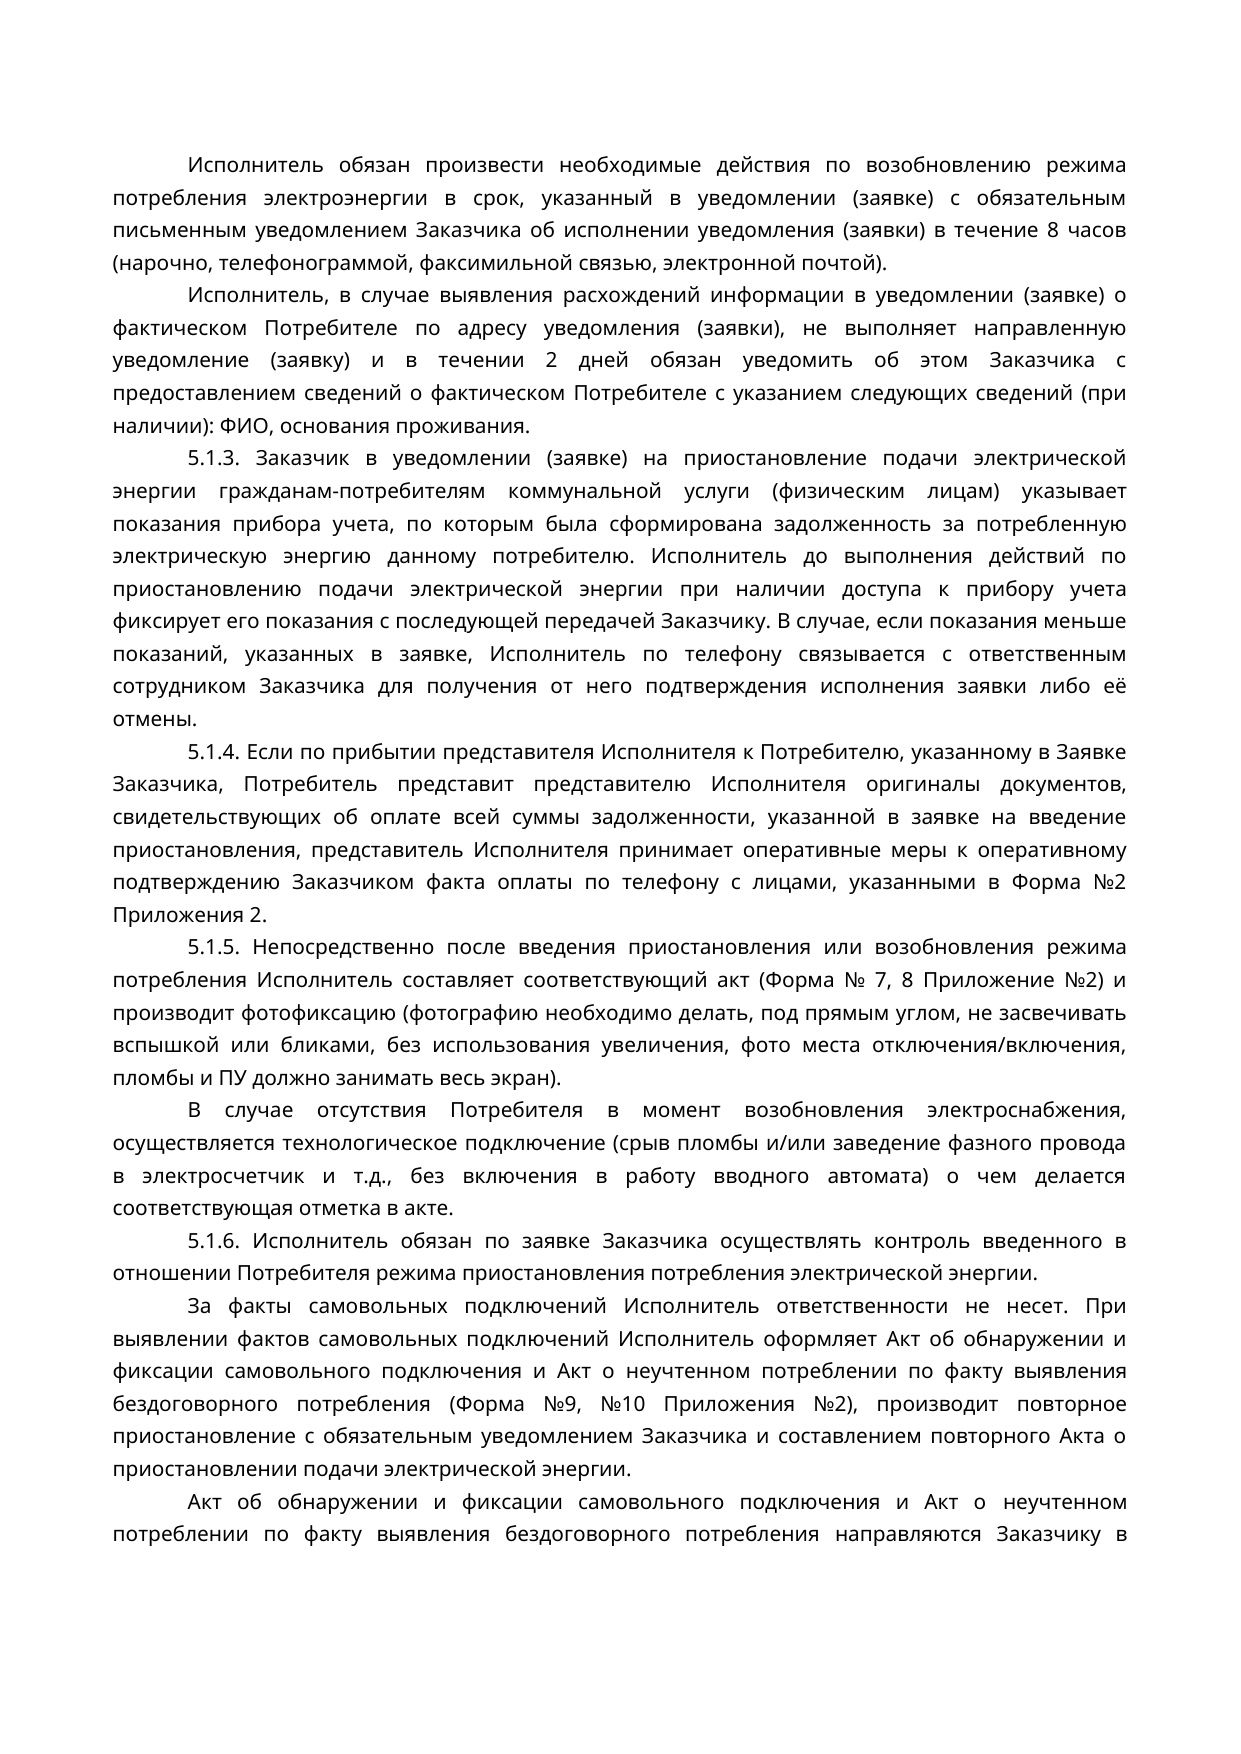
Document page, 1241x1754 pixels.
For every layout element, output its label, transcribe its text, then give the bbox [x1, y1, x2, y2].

text Исполнитель, в случае выявления расхождений информации в уведомлении (заявке) о фактическом Потребителе по адресу уведомления (заявки), не выполняет направленную уведомление (заявку) и в течении 2 дней обязан уведомить об этом Заказчика с предоставлением сведений о фактическом Потребителе с указанием следующих сведений (при наличии): ФИО, основания проживания. [112, 280, 1128, 439]
text 5.1.4. Если по прибытии представителя Исполнителя к Потребителю, указанному в Заявке Заказчика, Потребитель представит представителю Исполнителя оригиналы документов, свидетельствующих об оплате всей суммы задолженности, указанной в заявке на введение приостановления, представитель Исполнителя принимает оперативные меры к оперативному подтверждению Заказчиком факта оплаты по телефону с лицами, указанными в Форма №2 Приложения 2. [112, 737, 1128, 928]
text Исполнитель обязан произвести необходимые действия по возобновлению режима потребления электроэнергии в срок, указанный в уведомлении (заявке) с обязательным письменным уведомлением Заказчика об исполнении уведомления (заявки) в течение 8 часов (нарочно, телефонограммой, факсимильной связью, электронной почтой). [112, 150, 1128, 276]
text В случае отсутствия Потребителя в момент возобновления электроснабжения, осуществляется технологическое подключение (срыв пломбы и/или заведение фазного провода в электросчетчик и т.д., без включения в работу вводного автомата) о чем делается соответствующая отметка в акте. [112, 1096, 1128, 1222]
text 5.1.5. Непосредственно после введения приостановления или возобновления режима потребления Исполнитель составляет соответствующий акт (Форма № 7, 8 Приложение №2) и производит фотофиксацию (фотографию необходимо делать, под прямым углом, не засвечивать вспышкой или бликами, без использования увеличения, фото места отключения/включения, пломбы и ПУ должно занимать весь экран). [112, 932, 1128, 1091]
text 5.1.6. Исполнитель обязан по заявке Заказчика осуществлять контроль введенного в отношении Потребителя режима приостановления потребления электрической энергии. [112, 1226, 1128, 1287]
text 5.1.3. Заказчик в уведомлении (заявке) на приостановление подачи электрической энергии гражданам-потребителям коммунальной услуги (физическим лицам) указывает показания прибора учета, по которым была сформирована задолженность за потребленную электрическую энергию данному потребителю. Исполнитель до выполнения действий по приостановлению подачи электрической энергии при наличии доступа к прибору учета фиксирует его показания с последующей передачей Заказчику. В случае, если показания меньше показаний, указанных в заявке, Исполнитель по телефону связывается с ответственным сотрудником Заказчика для получения от него подтверждения исполнения заявки либо её отмены. [112, 443, 1128, 733]
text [112, 1487, 1128, 1548]
text За факты самовольных подключений Исполнитель ответственности не несет. При выявлении фактов самовольных подключений Исполнитель оформляет Акт об обнаружении и фиксации самовольного подключения и Акт о неучтенном потреблении по факту выявления бездоговорного потребления (Форма №9, №10 Приложения №2), производит повторное приостановление с обязательным уведомлением Заказчика и составлением повторного Акта о приостановлении подачи электрической энергии. [112, 1291, 1128, 1483]
